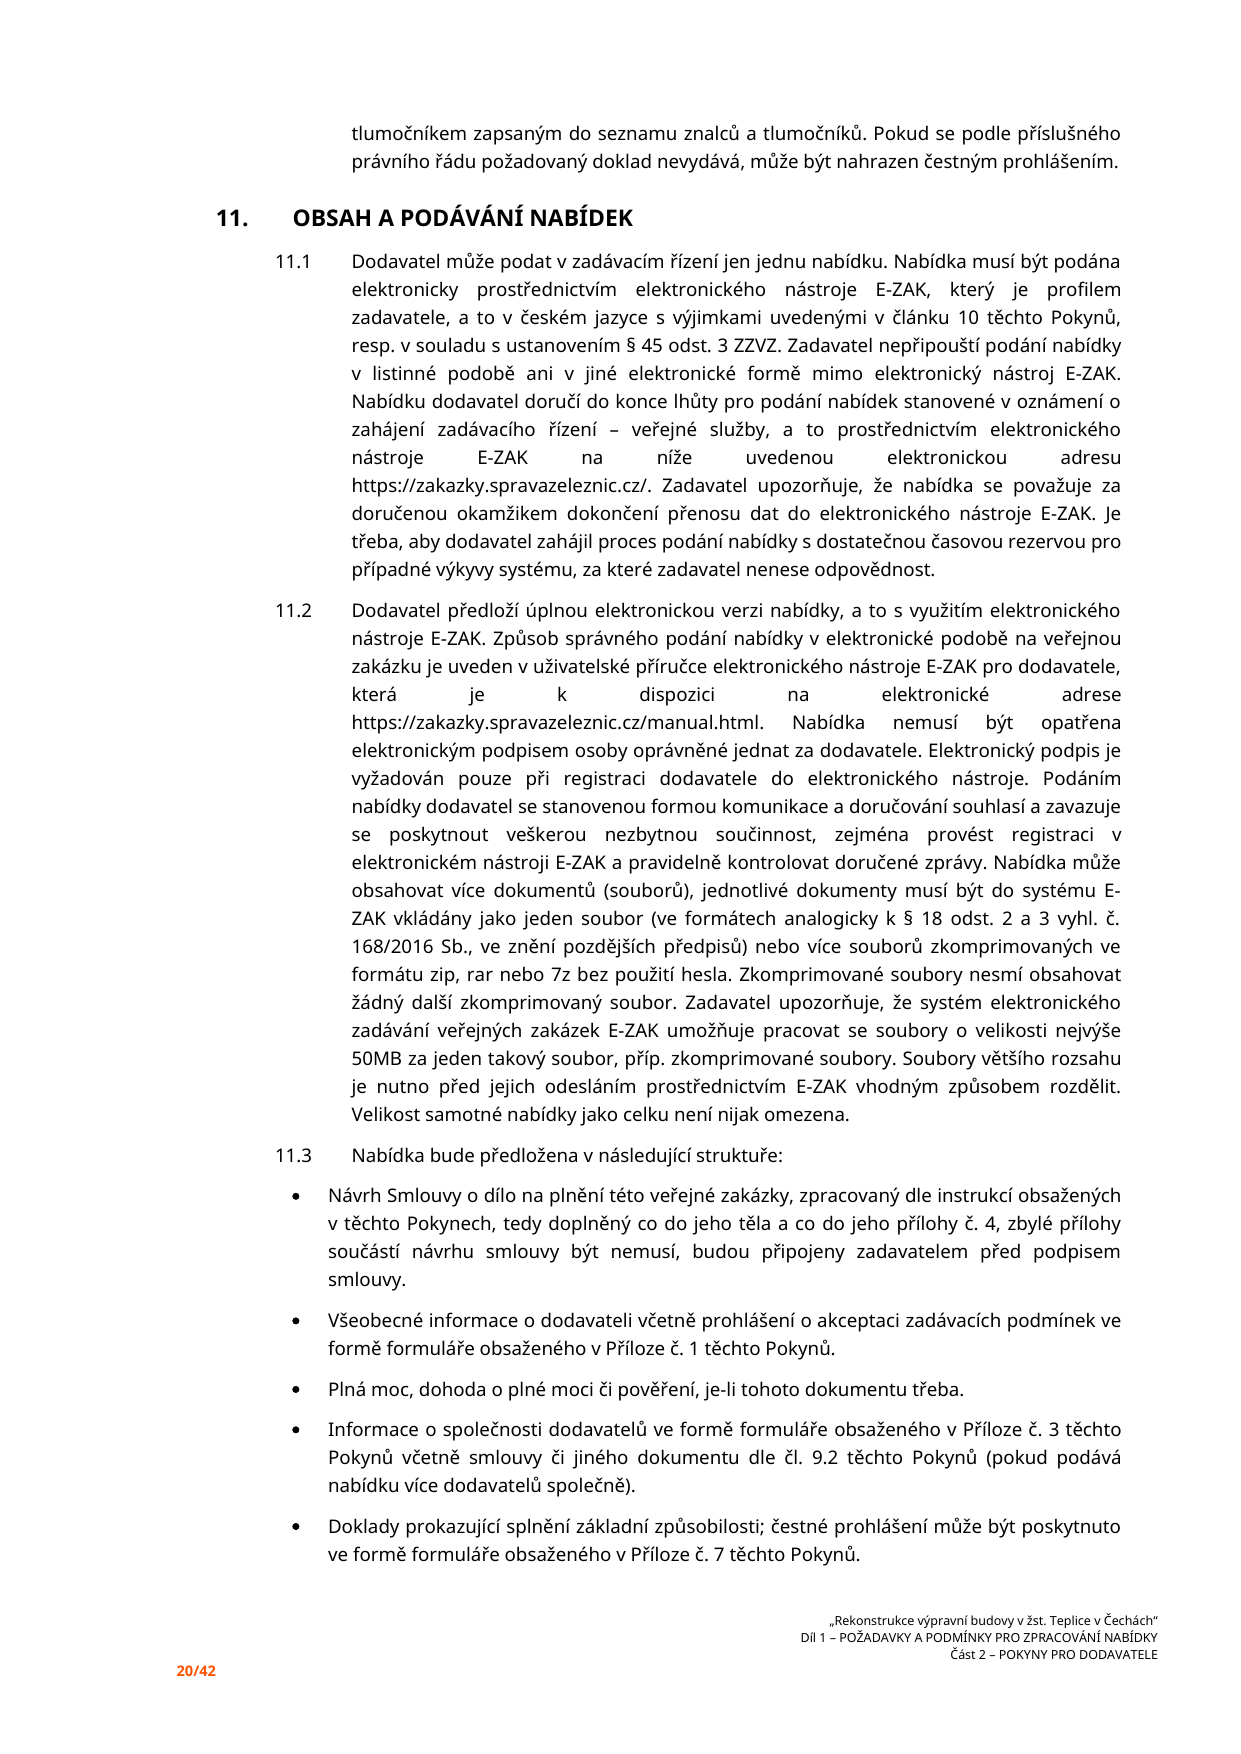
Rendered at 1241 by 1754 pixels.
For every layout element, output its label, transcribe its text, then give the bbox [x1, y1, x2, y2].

text Dodavatel může podat v zadávacím řízení jen jednu nabídku. Nabídka musí být podána elektronicky prostřednictvím elektronického nástroje E-ZAK, který je profilem zadavatele, a to v českém jazyce s výjimkami uvedenými v článku 10 těchto Pokynů, resp. v souladu s ustanovením § 45 odst. 3 ZZVZ. Zadavatel nepřipouští podání nabídky v listinné podobě ani v jiné elektronické formě mimo elektronický nástroj E-ZAK. Nabídku dodavatel doručí do konce lhůty pro podání nabídek stanovené v oznámení o zahájení zadávacího řízení – veřejné služby, a to prostřednictvím elektronického nástroje E-ZAK na níže uvedenou elektronickou adresu https://zakazky.spravazeleznic.cz/. Zadavatel upozorňuje, že nabídka se považuje za doručenou okamžikem dokončení přenosu dat do elektronického nástroje E-ZAK. Je třeba, aby dodavatel zahájil proces podání nabídky s dostatečnou časovou rezervou pro případné výkyvy systému, za které zadavatel nenese odpovědnost. [275, 248, 1122, 582]
text OBSAH a PODÁVÁNÍ NABÍDEK [216, 202, 1122, 233]
text Všeobecné informace o dodavateli včetně prohlášení o akceptaci zadávacích podmínek ve formě formuláře obsaženého v Příloze č. 1 těchto Pokynů. [292, 1307, 1122, 1361]
text Doklady prokazující splnění základní způsobilosti; čestné prohlášení může být poskytnuto ve formě formuláře obsaženého v Příloze č. 7 těchto Pokynů. [292, 1513, 1122, 1566]
text Dodavatel předloží úplnou elektronickou verzi nabídky, a to s využitím elektronického nástroje E-ZAK. Způsob správného podání nabídky v elektronické podobě na veřejnou zakázku je uveden v uživatelské příručce elektronického nástroje E-ZAK pro dodavatele, která je k dispozici na elektronické adrese https://zakazky.spravazeleznic.cz/manual.html. Nabídka nemusí být opatřena elektronickým podpisem osoby oprávněné jednat za dodavatele. Elektronický podpis je vyžadován pouze při registraci dodavatele do elektronického nástroje. Podáním nabídky dodavatel se stanovenou formou komunikace a doručování souhlasí a zavazuje se poskytnout veškerou nezbytnou součinnost, zejména provést registraci v elektronickém nástroji E-ZAK a pravidelně kontrolovat doručené zprávy. Nabídka může obsahovat více dokumentů (souborů), jednotlivé dokumenty musí být do systému E-ZAK vkládány jako jeden soubor (ve formátech analogicky k § 18 odst. 2 a 3 vyhl. č. 168/2016 Sb., ve znění pozdějších předpisů) nebo více souborů zkomprimovaných ve formátu zip, rar nebo 7z bez použití hesla. Zkomprimované soubory nesmí obsahovat žádný další zkomprimovaný soubor. Zadavatel upozorňuje, že systém elektronického zadávání veřejných zakázek E-ZAK umožňuje pracovat se soubory o velikosti nejvýše 50MB za jeden takový soubor, příp. zkomprimované soubory. Soubory většího rozsahu je nutno před jejich odesláním prostřednictvím E-ZAK vhodným způsobem rozdělit. Velikost samotné nabídky jako celku není nijak omezena. [275, 597, 1122, 1127]
text Návrh Smlouvy o dílo na plnění této veřejné zakázky, zpracovaný dle instrukcí obsažených v těchto Pokynech, tedy doplněný co do jeho těla a co do jeho přílohy č. 4, zbylé přílohy součástí návrhu smlouvy být nemusí, budou připojeny zadavatelem před podpisem smlouvy. [292, 1183, 1122, 1292]
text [275, 121, 1122, 174]
text Informace o společnosti dodavatelů ve formě formuláře obsaženého v Příloze č. 3 těchto Pokynů včetně smlouvy či jiného dokumentu dle čl. 9.2 těchto Pokynů (pokud podává nabídku více dodavatelů společně). [292, 1416, 1122, 1498]
text Nabídka bude předložena v následující struktuře: [275, 1142, 1122, 1168]
text Plná moc, dohoda o plné moci či pověření, je-li tohoto dokumentu třeba. [292, 1376, 1122, 1401]
